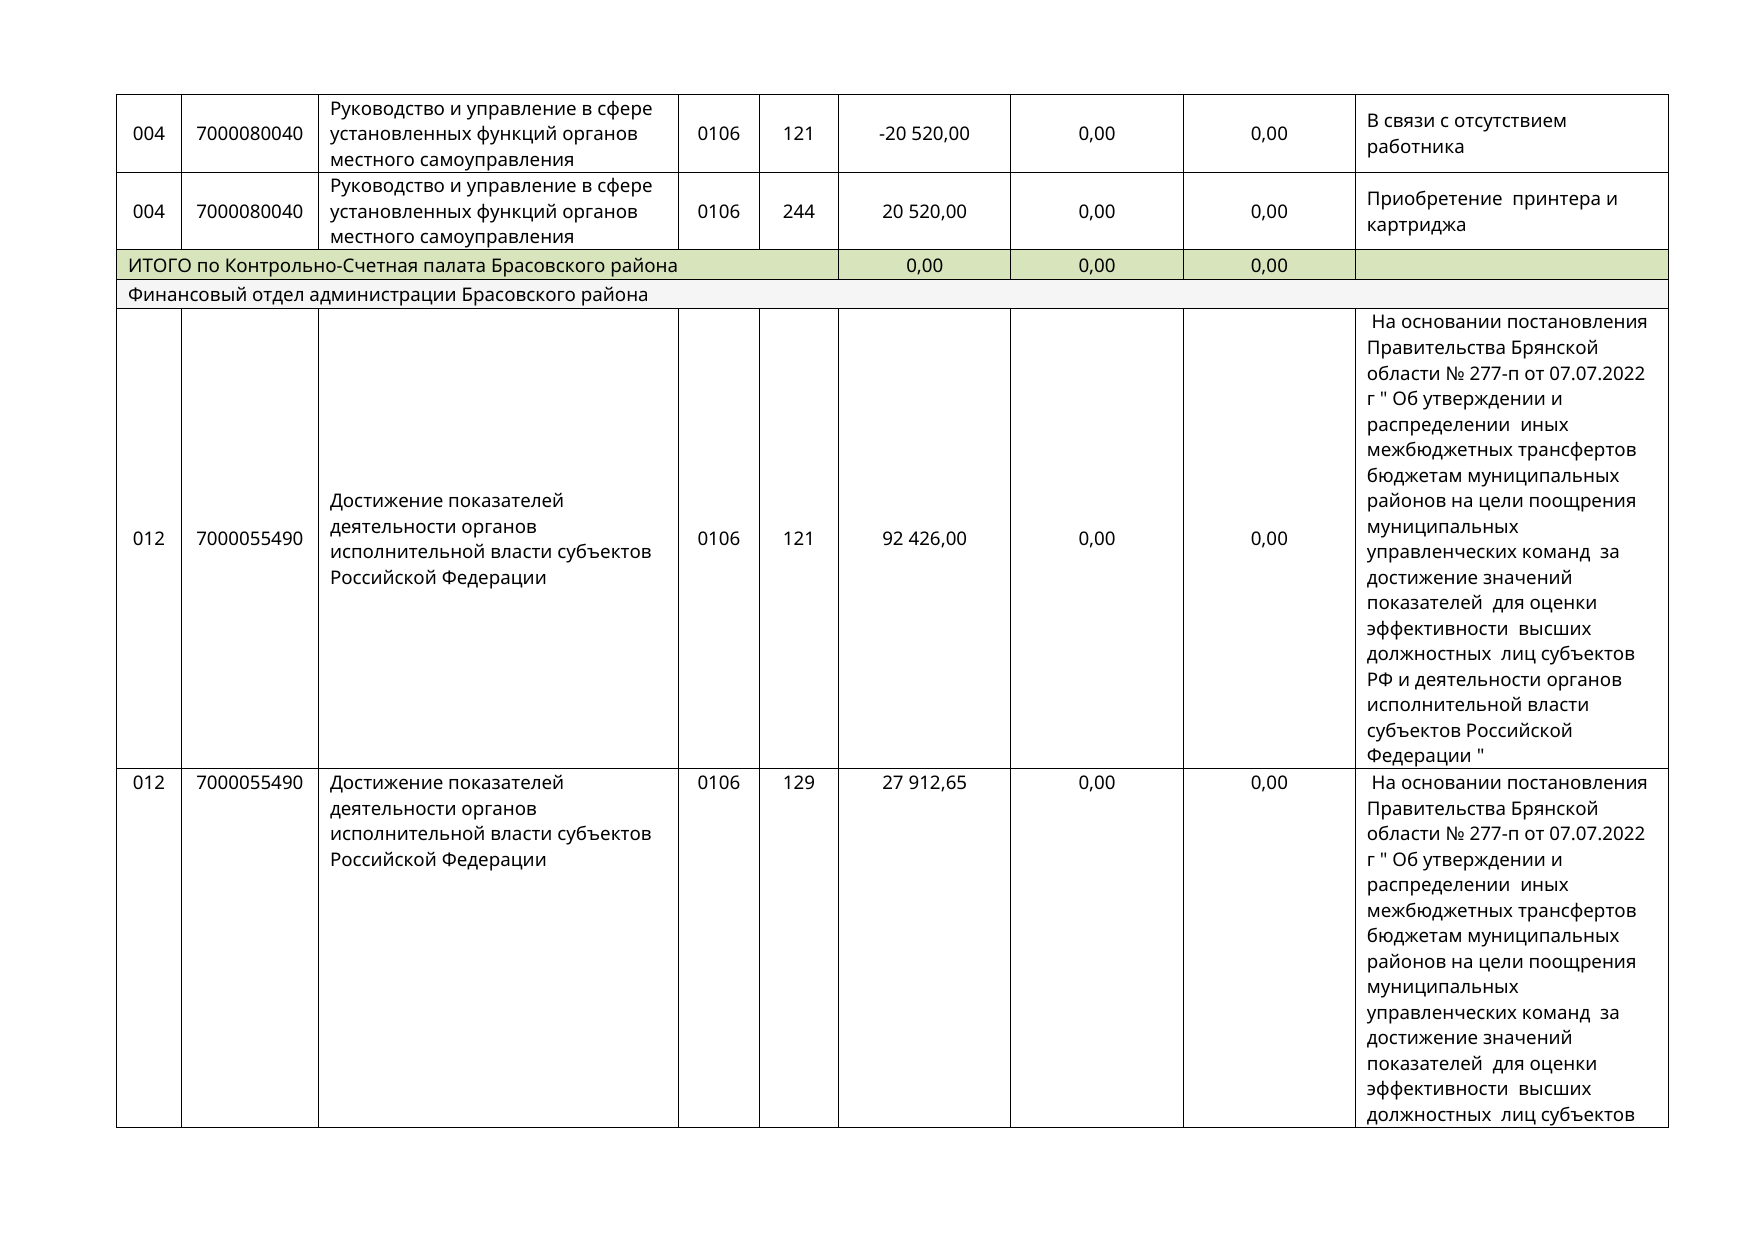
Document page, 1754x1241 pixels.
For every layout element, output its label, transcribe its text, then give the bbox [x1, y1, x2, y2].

table_cell 0,00 [1011, 309, 1183, 768]
table_cell 27 912,65 [839, 769, 1010, 1127]
table_cell 7000080040 [182, 173, 318, 249]
table_cell 0,00 [1011, 173, 1183, 249]
table_cell 0,00 [1011, 250, 1183, 279]
table_cell 004 [117, 173, 181, 249]
table_cell 129 [760, 769, 838, 1127]
table_cell 20 520,00 [839, 173, 1010, 249]
table_cell 012 [117, 309, 181, 768]
table_cell Руководство и управление в сфере установленных функций органов местного самоуправления [319, 95, 678, 172]
table_cell 0,00 [1011, 95, 1183, 172]
table_cell 244 [760, 173, 838, 249]
table_cell 7000080040 [182, 95, 318, 172]
table_cell 0,00 [1184, 95, 1355, 172]
table_cell 0,00 [1011, 769, 1183, 1127]
table_cell Достижение показателей деятельности органов исполнительной власти субъектов Российской Федерации [319, 309, 678, 768]
table_cell 0106 [679, 769, 759, 1127]
table_cell 0106 [679, 309, 759, 768]
table_cell 121 [760, 95, 838, 172]
table_cell 0,00 [1184, 309, 1355, 768]
table_cell 0,00 [1184, 250, 1355, 279]
table_cell 0106 [679, 95, 759, 172]
table_cell 7000055490 [182, 769, 318, 1127]
table_cell Приобретение принтера и картриджа [1356, 173, 1668, 249]
table_cell 0106 [679, 173, 759, 249]
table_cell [1356, 769, 1668, 1127]
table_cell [319, 769, 678, 1127]
table_cell Руководство и управление в сфере установленных функций органов местного самоуправления [319, 173, 678, 249]
table_cell ИТОГО по Контрольно-Счетная палата Брасовского района [117, 250, 838, 279]
table_cell -20 520,00 [839, 95, 1010, 172]
table_cell В связи с отсутствием работника [1356, 95, 1668, 172]
table_cell 004 [117, 95, 181, 172]
table_cell 7000055490 [182, 309, 318, 768]
table_cell 92 426,00 [839, 309, 1010, 768]
table_cell 0,00 [839, 250, 1010, 279]
table_cell 0,00 [1184, 769, 1355, 1127]
table_cell 121 [760, 309, 838, 768]
table_cell 0,00 [1184, 173, 1355, 249]
table_cell [1356, 250, 1668, 279]
table_cell Финансовый отдел администрации Брасовского района [117, 280, 1668, 308]
table_cell 012 [117, 769, 181, 1127]
